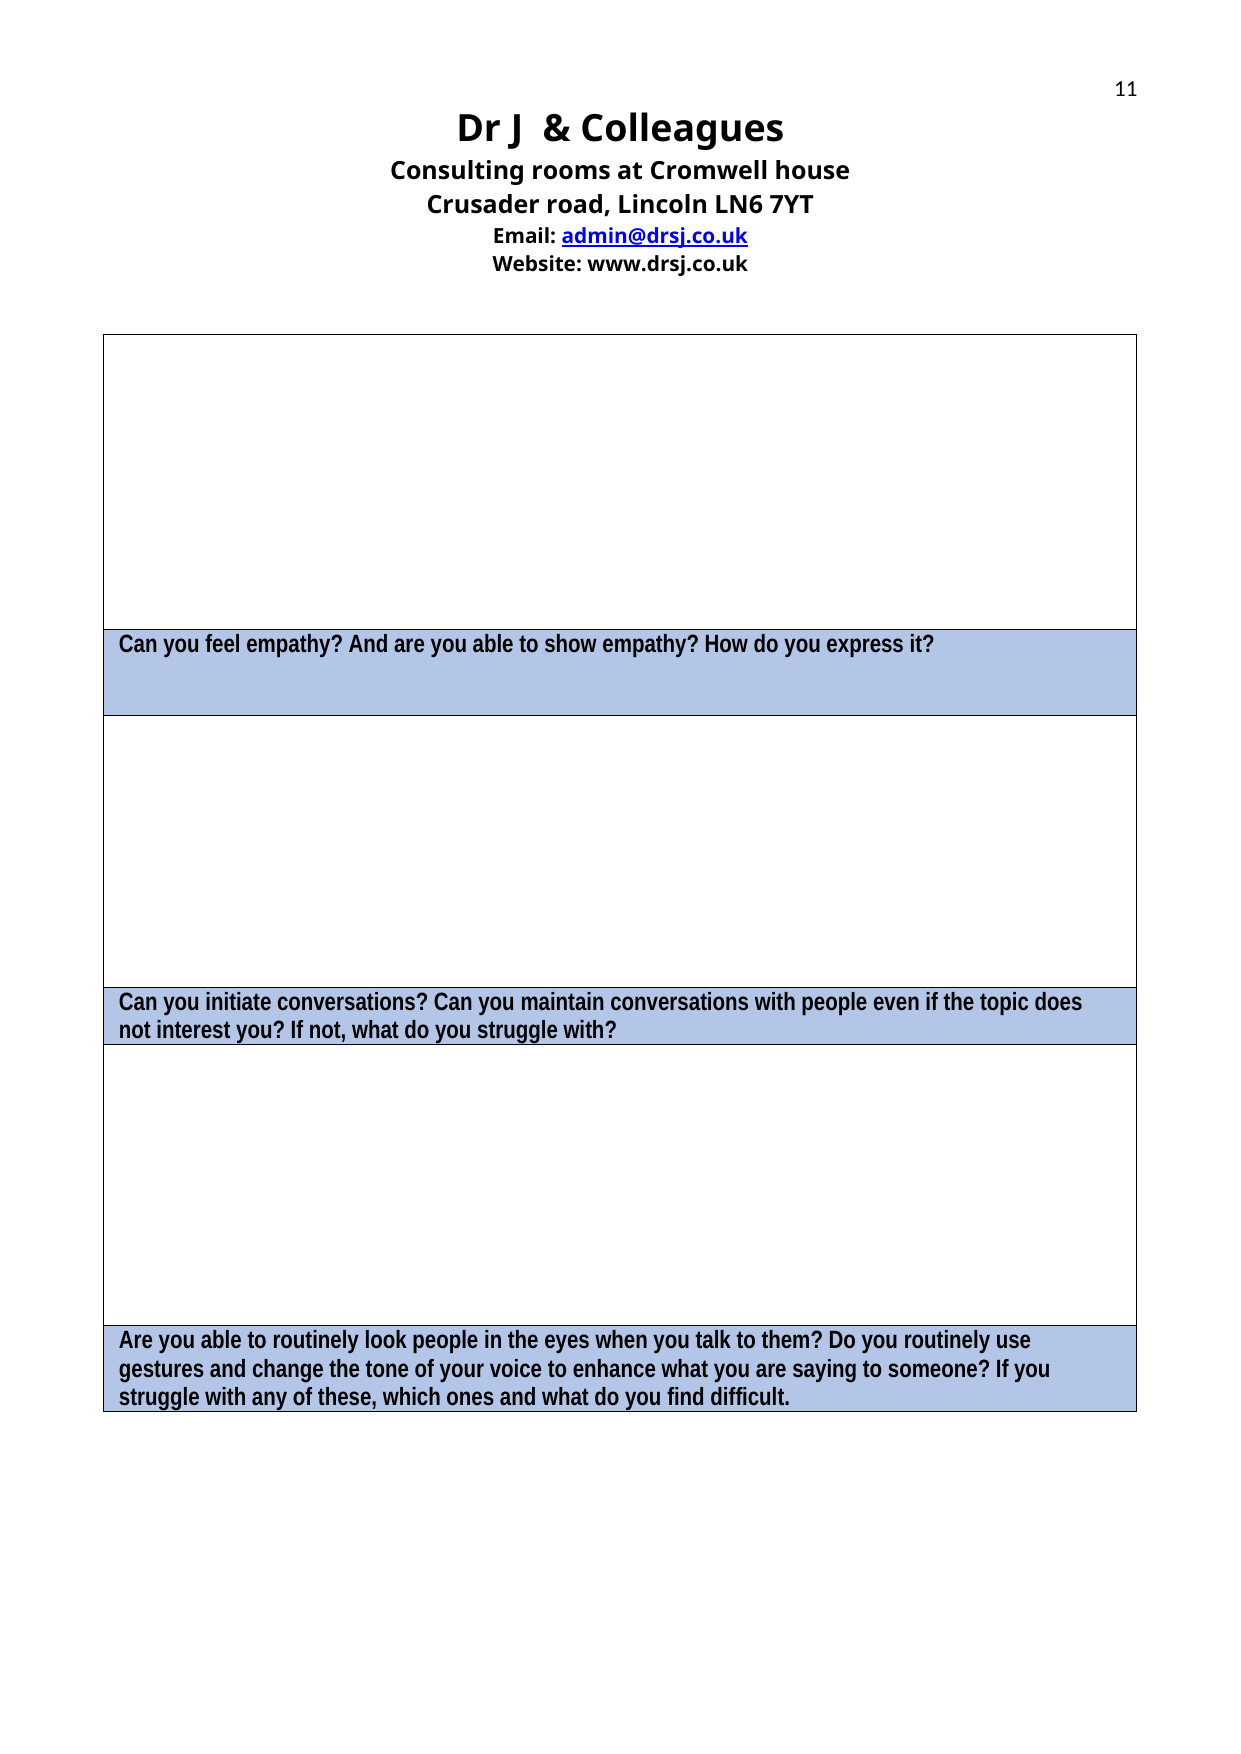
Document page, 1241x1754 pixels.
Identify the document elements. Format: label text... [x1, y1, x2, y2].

table_cell [104, 716, 1136, 987]
table_cell [104, 1045, 1136, 1324]
table_cell Can you initiate conversations? Can you maintain conversations with people even if the topic does not interest you? If not, what do you struggle with? [104, 988, 1136, 1044]
table_cell Can you feel empathy? And are you able to show empathy? How do you express it? [104, 630, 1136, 715]
table_cell Are you able to routinely look people in the eyes when you talk to them? Do you routinely use gestures and change the tone of your voice to enhance what you are saying to someone? If you struggle with any of these, which ones and what do you find difficult. [104, 1326, 1136, 1411]
table_cell [104, 335, 1136, 628]
